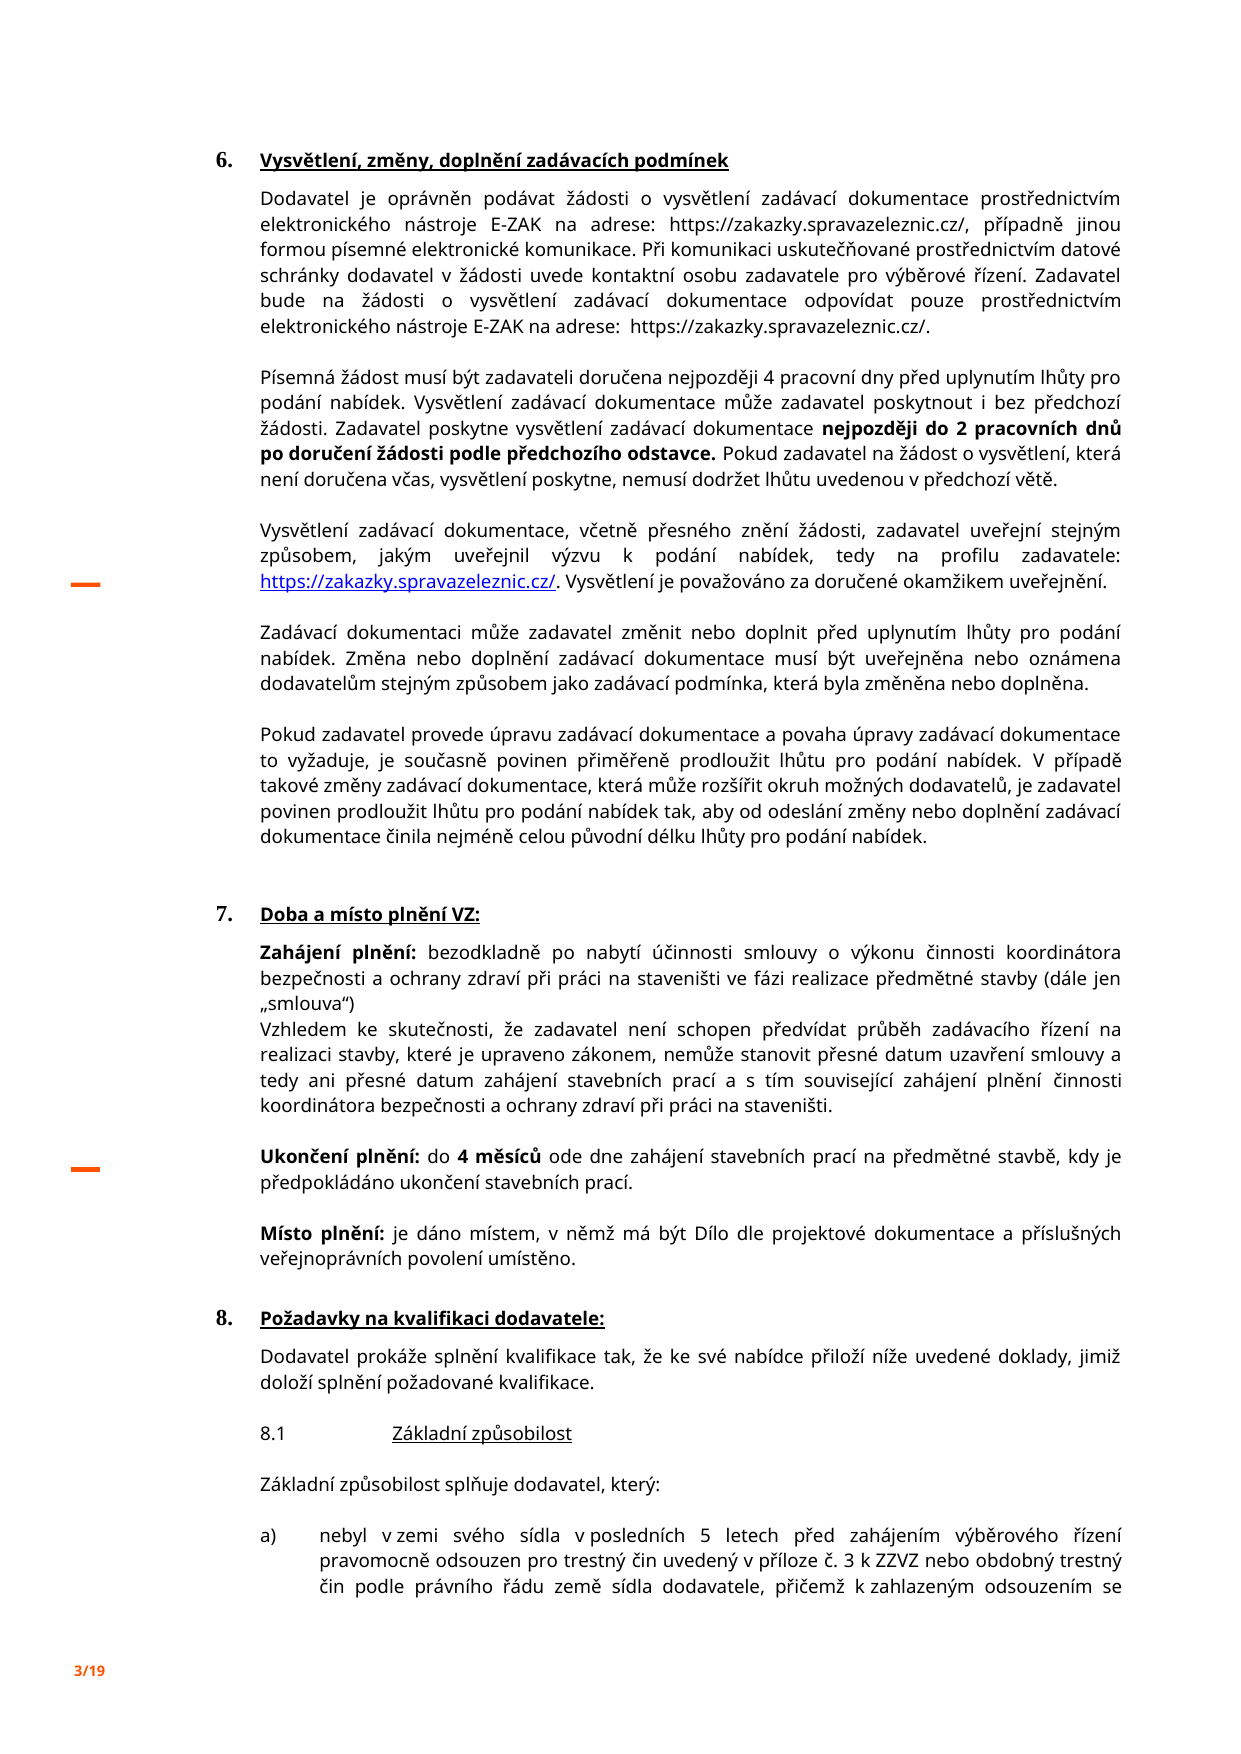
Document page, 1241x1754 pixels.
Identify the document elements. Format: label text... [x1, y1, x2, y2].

text Písemná žádost musí být zadavateli doručena nejpozději 4 pracovní dny před uplynutím lhůty pro podání nabídek. Vysvětlení zadávací dokumentace může zadavatel poskytnout i bez předchozí žádosti. Zadavatel poskytne vysvětlení zadávací dokumentace nejpozději do 2 pracovních dnů po doručení žádosti podle předchozího odstavce. Pokud zadavatel na žádost o vysvětlení, která není doručena včas, vysvětlení poskytne, nemusí dodržet lhůtu uvedenou v předchozí větě. [260, 364, 1122, 492]
text Vzhledem ke skutečnosti, že zadavatel není schopen předvídat průběh zadávacího řízení na realizaci stavby, které je upraveno zákonem, nemůže stanovit přesné datum uzavření smlouvy a tedy ani přesné datum zahájení stavebních prací a s tím související zahájení plnění činnosti koordinátora bezpečnosti a ochrany zdraví při práci na staveništi. [260, 1016, 1122, 1118]
list Požadavky na kvalifikaci dodavatele: [216, 1304, 1122, 1331]
text Dodavatel je oprávněn podávat žádosti o vysvětlení zadávací dokumentace prostřednictvím elektronického nástroje E-ZAK na adrese: https://zakazky.spravazeleznic.cz/, případně jinou formou písemné elektronické komunikace. Při komunikaci uskutečňované prostřednictvím datové schránky dodavatel v žádosti uvede kontaktní osobu zadavatele pro výběrové řízení. Zadavatel bude na žádosti o vysvětlení zadávací dokumentace odpovídat pouze prostřednictvím elektronického nástroje E-ZAK na adrese: https://zakazky.spravazeleznic.cz/. [260, 185, 1122, 338]
text Místo plnění: je dáno místem, v němž má být Dílo dle projektové dokumentace a příslušných veřejnoprávních povolení umístěno. [260, 1220, 1122, 1271]
list Vysvětlení, změny, doplnění zadávacích podmínek [216, 146, 1122, 173]
list Základní způsobilost [260, 1420, 1122, 1446]
text Pokud zadavatel provede úpravu zadávací dokumentace a povaha úpravy zadávací dokumentace to vyžaduje, je současně povinen přiměřeně prodloužit lhůtu pro podání nabídek. V případě takové změny zadávací dokumentace, která může rozšířit okruh možných dodavatelů, je zadavatel povinen prodloužit lhůtu pro podání nabídek tak, aby od odeslání změny nebo doplnění zadávací dokumentace činila nejméně celou původní délku lhůty pro podání nabídek. [260, 721, 1122, 849]
text Základní způsobilost splňuje dodavatel, který: [216, 1471, 1122, 1497]
text Vysvětlení zadávací dokumentace, včetně přesného znění žádosti, zadavatel uveřejní stejným způsobem, jakým uveřejnil výzvu k podání nabídek, tedy na profilu zadavatele: https://zakazky.spravazeleznic.cz/. Vysvětlení je považováno za doručené okamžikem uveřejnění. [260, 517, 1122, 594]
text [260, 1522, 1122, 1599]
text Zadávací dokumentaci může zadavatel změnit nebo doplnit před uplynutím lhůty pro podání nabídek. Změna nebo doplnění zadávací dokumentace musí být uveřejněna nebo oznámena dodavatelům stejným způsobem jako zadávací podmínka, která byla změněna nebo doplněna. [260, 619, 1122, 696]
text Zahájení plnění: bezodkladně po nabytí účinnosti smlouvy o výkonu činnosti koordinátora bezpečnosti a ochrany zdraví při práci na staveništi ve fázi realizace předmětné stavby (dále jen „smlouva“) [260, 939, 1122, 1016]
list Doba a místo plnění VZ: [216, 900, 1122, 927]
text Ukončení plnění: do 4 měsíců ode dne zahájení stavebních prací na předmětné stavbě, kdy je předpokládáno ukončení stavebních prací. [260, 1143, 1122, 1194]
text Dodavatel prokáže splnění kvalifikace tak, že ke své nabídce přiloží níže uvedené doklady, jimiž doloží splnění požadované kvalifikace. [260, 1344, 1122, 1395]
